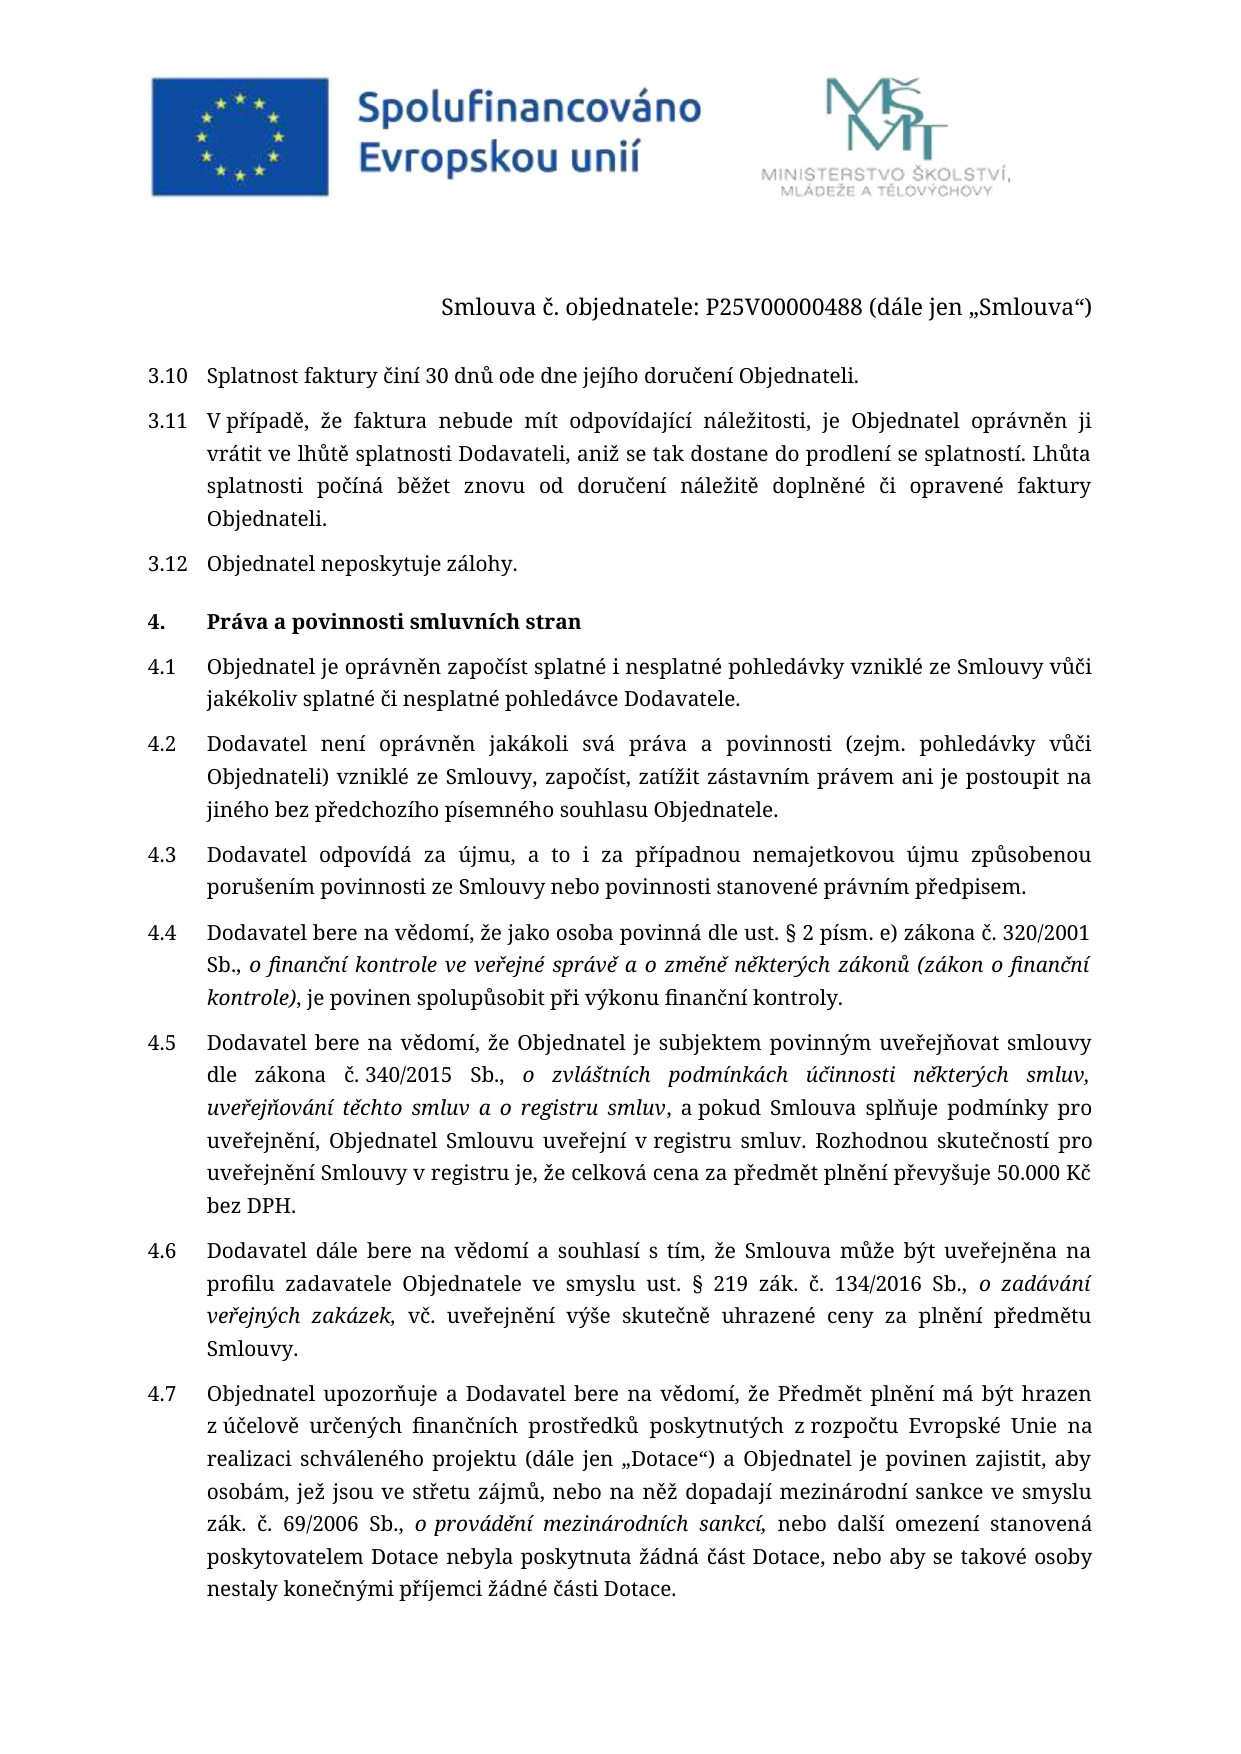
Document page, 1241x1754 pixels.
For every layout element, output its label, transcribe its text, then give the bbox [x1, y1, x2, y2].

list Objednatel neposkytuje zálohy. [148, 549, 1093, 578]
list Dodavatel bere na vědomí, že jako osoba povinná dle ust. § 2 písm. e) zákona č. 320/2001 Sb., o finanční kontrole ve veřejné správě a o změně některých zákonů (zákon o finanční kontrole), je povinen spolupůsobit při výkonu finanční kontroly. [148, 918, 1093, 1011]
list V případě, že faktura nebude mít odpovídající náležitosti, je Objednatel oprávněn ji vrátit ve lhůtě splatnosti Dodavateli, aniž se tak dostane do prodlení se splatností. Lhůta splatnosti počíná běžet znovu od doručení náležitě doplněné či opravené faktury Objednateli. [148, 406, 1093, 532]
list Práva a povinnosti smluvních stran [148, 607, 1093, 635]
list Objednatel je oprávněn započíst splatné i nesplatné pohledávky vzniklé ze Smlouvy vůči jakékoliv splatné či nesplatné pohledávce Dodavatele. [148, 652, 1093, 713]
list Objednatel upozorňuje a Dodavatel bere na vědomí, že Předmět plnění má být hrazen z účelově určených finančních prostředků poskytnutých z rozpočtu Evropské Unie na realizaci schváleného projektu (dále jen „Dotace“) a Objednatel je povinen zajistit, aby osobám, jež jsou ve střetu zájmů, nebo na něž dopadají mezinárodní sankce ve smyslu zák. č. 69/2006 Sb., o provádění mezinárodních sankcí, nebo další omezení stanovená poskytovatelem Dotace nebyla poskytnuta žádná část Dotace, nebo aby se takové osoby nestaly konečnými příjemci žádné části Dotace. [148, 1379, 1093, 1603]
picture [147, 73, 1012, 202]
list Dodavatel bere na vědomí, že Objednatel je subjektem povinným uveřejňovat smlouvy dle zákona č. 340/2015 Sb., o zvláštních podmínkách účinnosti některých smluv, uveřejňování těchto smluv a o registru smluv, a pokud Smlouva splňuje podmínky pro uveřejnění, Objednatel Smlouvu uveřejní v registru smluv. Rozhodnou skutečností pro uveřejnění Smlouvy v registru je, že celková cena za předmět plnění převyšuje 50.000 Kč bez DPH. [148, 1028, 1093, 1219]
list Splatnost faktury činí 30 dnů ode dne jejího doručení Objednateli. [148, 361, 1093, 389]
list Dodavatel odpovídá za újmu, a to i za případnou nemajetkovou újmu způsobenou porušením povinnosti ze Smlouvy nebo povinnosti stanovené právním předpisem. [148, 840, 1093, 901]
list Dodavatel není oprávněn jakákoli svá práva a povinnosti (zejm. pohledávky vůči Objednateli) vzniklé ze Smlouvy, započíst, zatížit zástavním právem ani je postoupit na jiného bez předchozího písemného souhlasu Objednatele. [148, 729, 1093, 823]
list Dodavatel dále bere na vědomí a souhlasí s tím, že Smlouva může být uveřejněna na profilu zadavatele Objednatele ve smyslu ust. § 219 zák. č. 134/2016 Sb., o zadávání veřejných zakázek, vč. uveřejnění výše skutečně uhrazené ceny za plnění předmětu Smlouvy. [148, 1236, 1093, 1362]
